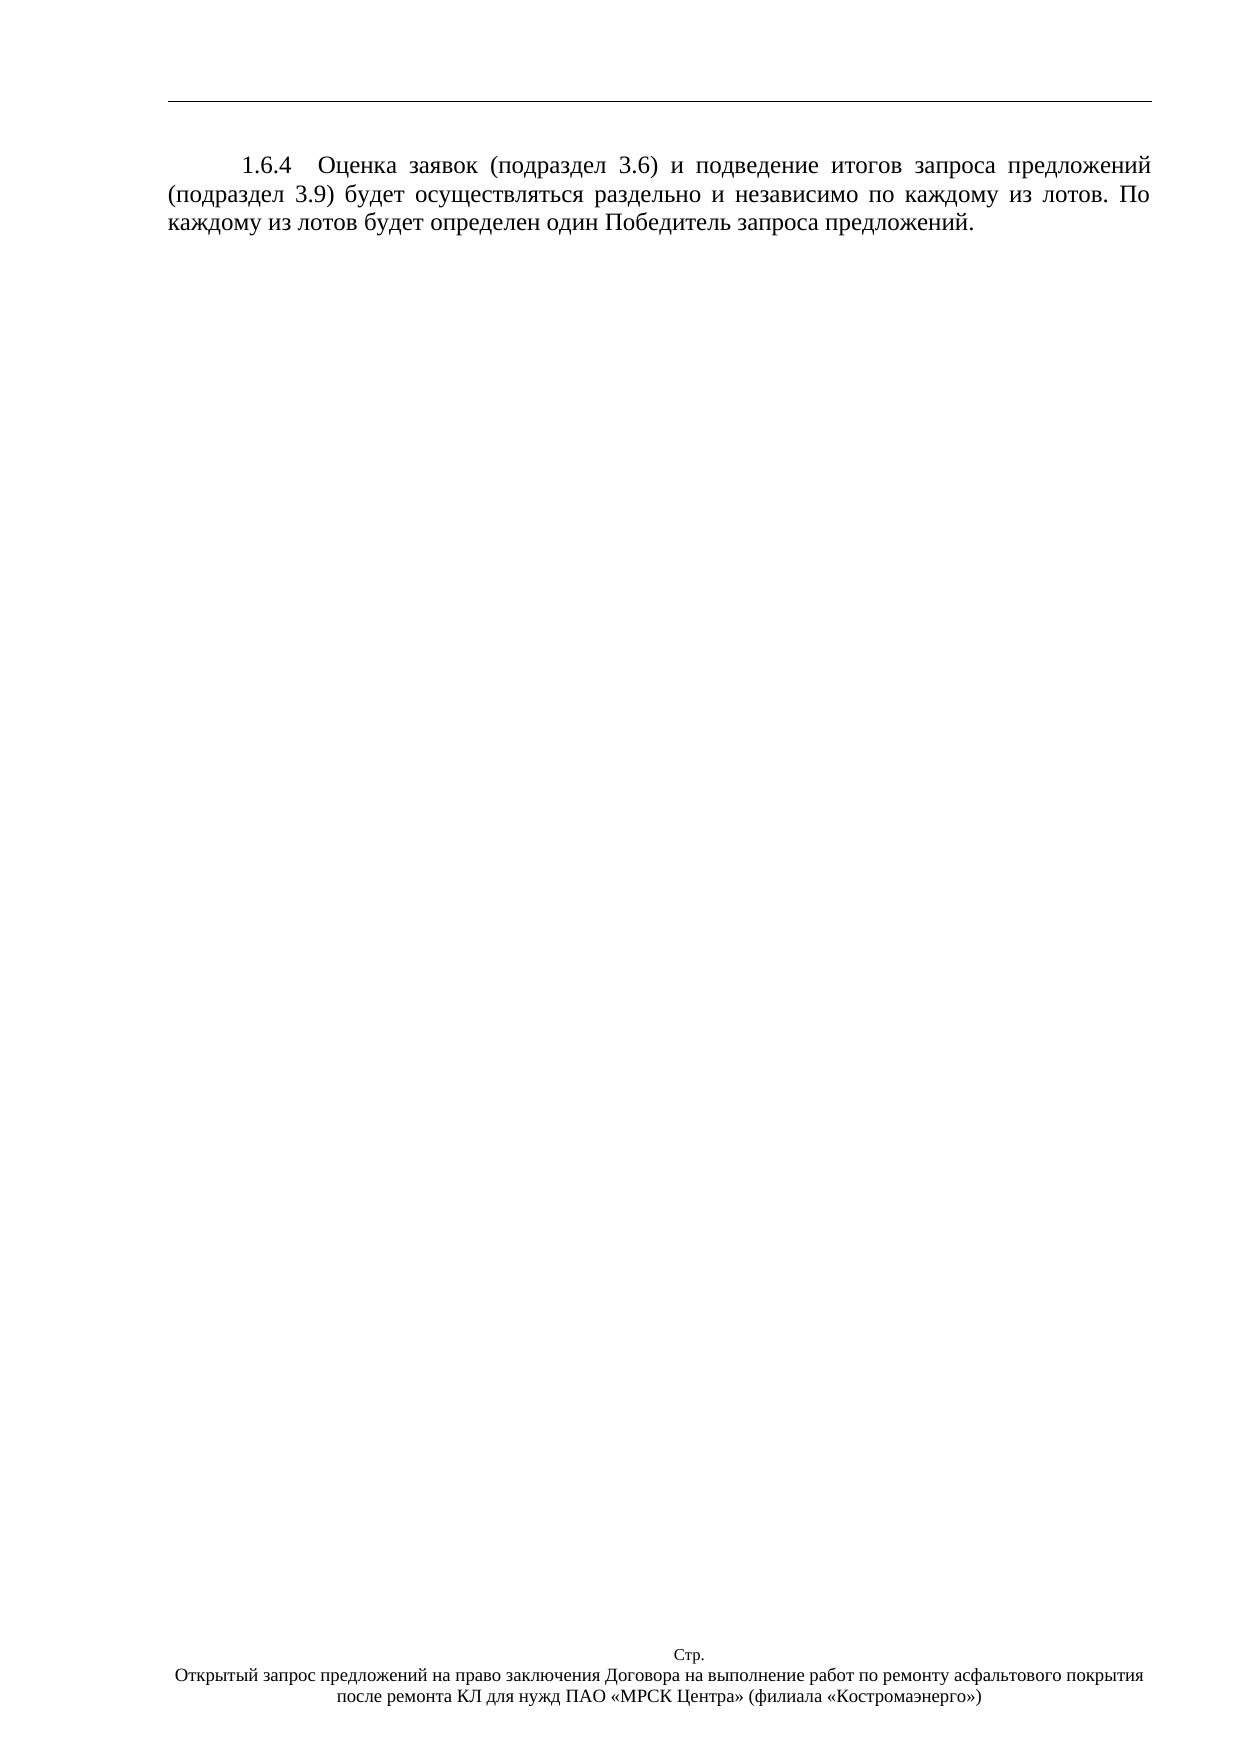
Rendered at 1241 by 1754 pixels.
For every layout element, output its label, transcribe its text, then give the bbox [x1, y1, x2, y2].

subtitle Оценка заявок (подраздел 3.6) и подведение итогов запроса предложений (подраздел 3.9) будет осуществляться раздельно и независимо по каждому из лотов. По каждому из лотов будет определен один Победитель запроса предложений. [168, 150, 1152, 236]
